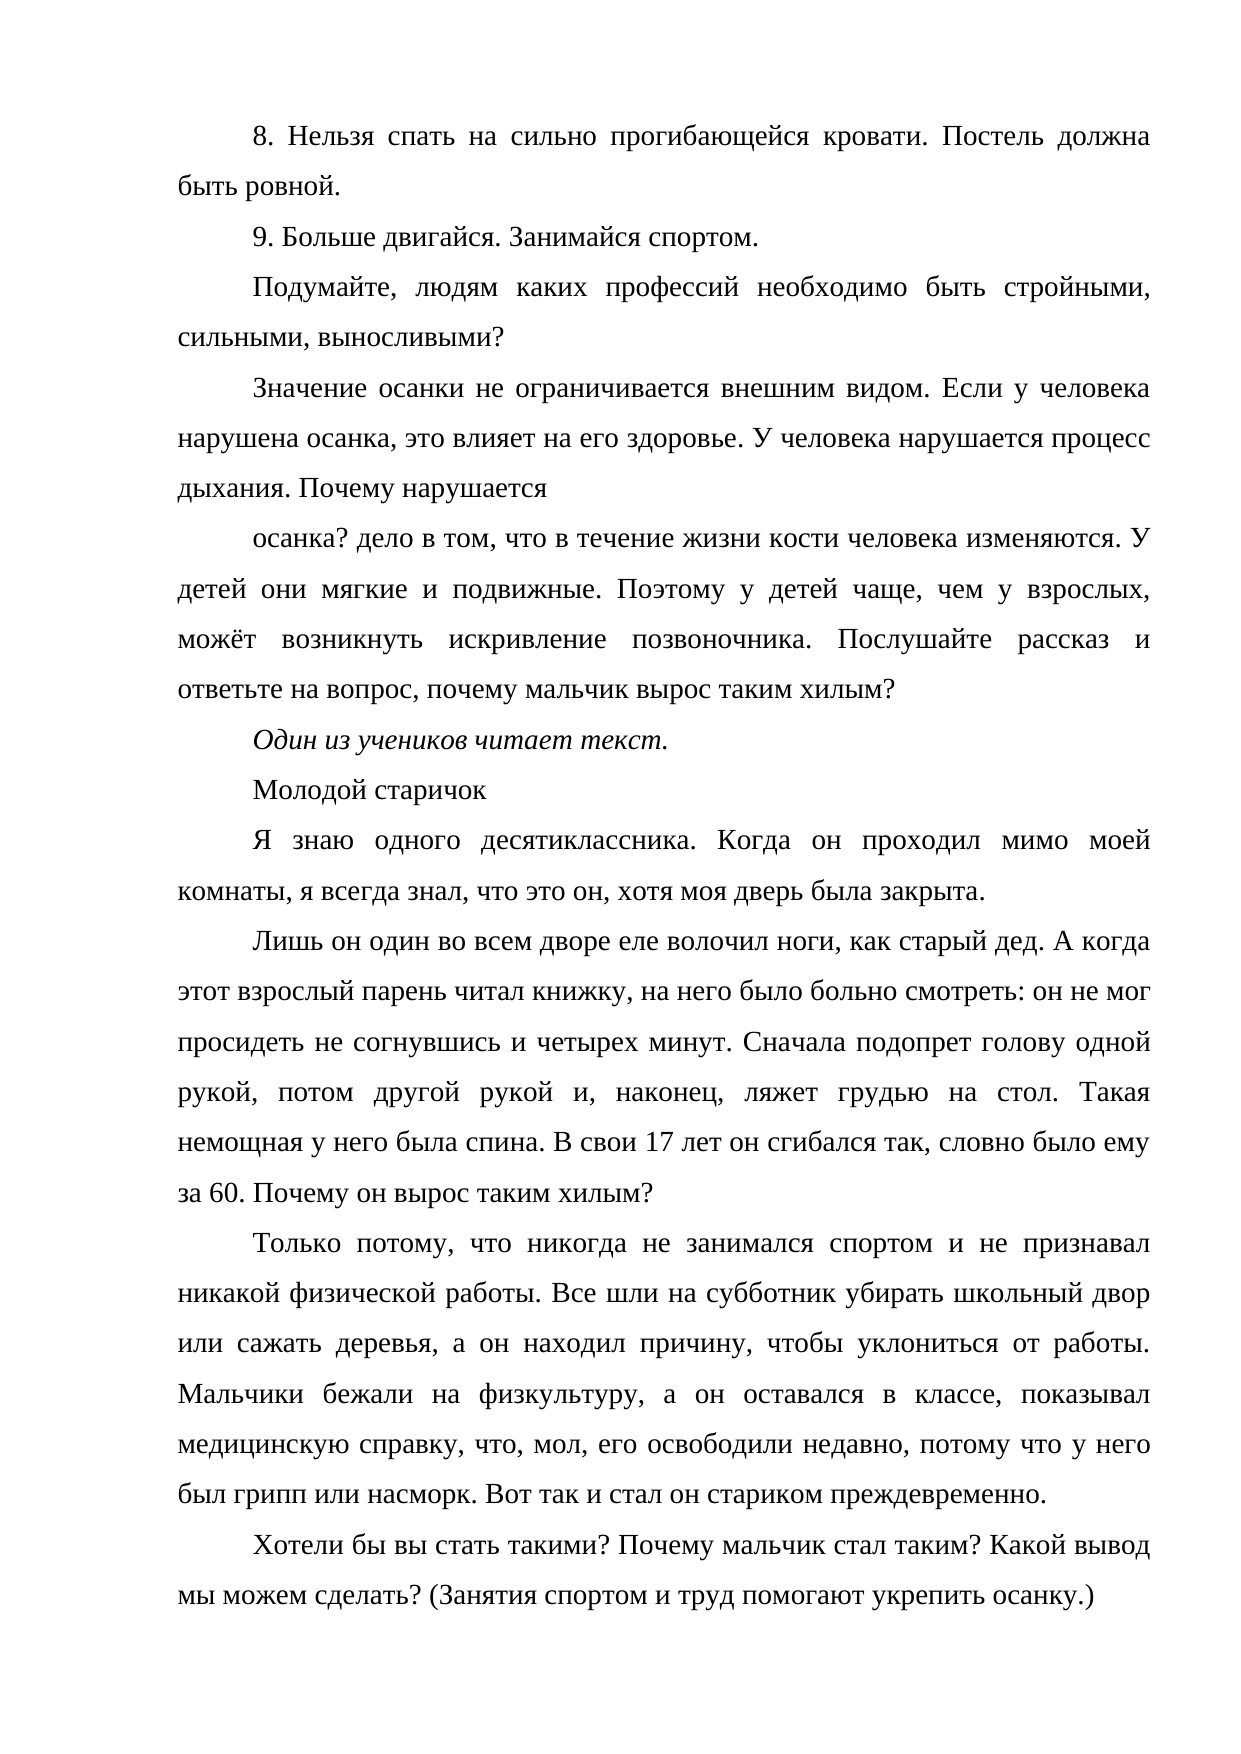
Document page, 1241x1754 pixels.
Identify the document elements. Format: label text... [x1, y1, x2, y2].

text Молодой старичок [177, 772, 1152, 806]
text Я знаю одного десятиклассника. Когда он проходил мимо моей комнаты, я всегда знал, что это он, хотя моя дверь была закрыта. [177, 822, 1152, 906]
text 9. Больше двигайся. Занимайся спортом. [177, 219, 1152, 252]
text Лишь он один во всем дворе еле волочил ноги, как старый дед. А когда этот взрослый парень читал книжку, на него было больно смотреть: он не мог просидеть не согнувшись и четырех минут. Сначала подопрет голову одной рукой, потом другой рукой и, наконец, ляжет грудью на стол. Такая немощная у него была спина. В свои 17 лет он сгибался так, словно было ему за 60. Почему он вырос таким хилым? [177, 923, 1152, 1208]
text Один из учеников читает текст. [177, 722, 1152, 755]
text Значение осанки не ограничивается внешним видом. Если у человека нарушена осанка, это влияет на его здоровье. У человека нарушается процесс дыхания. Почему нарушается [177, 370, 1152, 504]
text 8. Нельзя спать на сильно прогибающейся кровати. Постель должна быть ровной. [177, 118, 1152, 202]
text Хотели бы вы стать такими? Почему мальчик стал таким? Какой вывод мы можем сделать? (Занятия спортом и труд помогают укрепить осанку.) [177, 1527, 1152, 1611]
text Подумайте, людям каких профессий необходимо быть стройными, сильными, выносливыми? [177, 269, 1152, 353]
text Только потому, что никогда не занимался спортом и не признавал никакой физической работы. Все шли на субботник убирать школьный двор или сажать деревья, а он находил причину, чтобы уклониться от работы. Мальчики бежали на физкультуру, а он оставался в классе, показывал медицинскую справку, что, мол, его освободили недавно, потому что у него был грипп или насморк. Вот так и стал он стариком преждевременно. [177, 1225, 1152, 1510]
text осанка? дело в том, что в течение жизни кости человека изменяются. У детей они мягкие и подвижные. Поэтому у детей чаще, чем у взрослых, можёт возникнуть искривление позвоночника. Послушайте рассказ и ответьте на вопрос, почему мальчик вырос таким хилым? [177, 521, 1152, 705]
